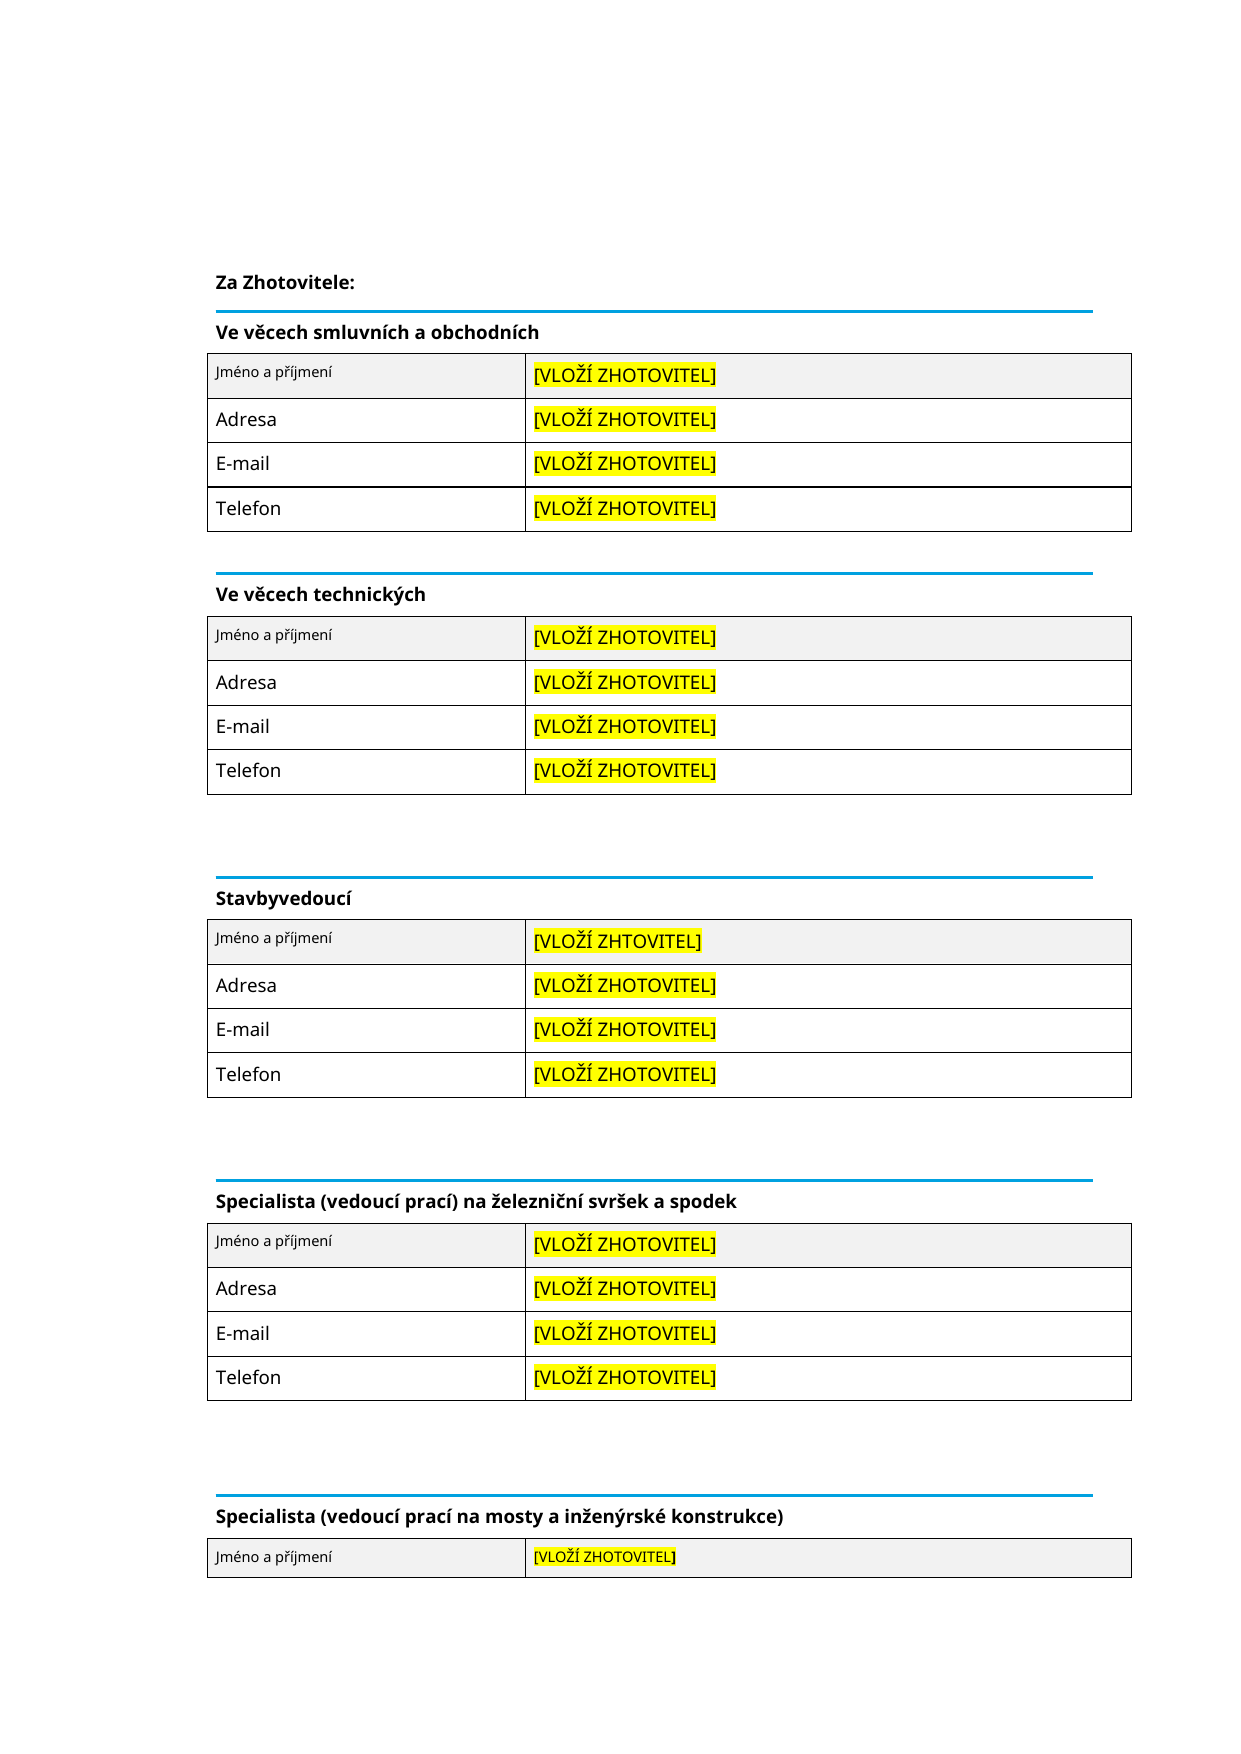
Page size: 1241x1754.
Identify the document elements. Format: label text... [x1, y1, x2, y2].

text Specialista (vedoucí prací na mosty a inženýrské konstrukce) [216, 1497, 1093, 1529]
table_cell Telefon [208, 750, 525, 793]
text Za Zhotovitele: [216, 269, 1093, 294]
table_cell [VLOŽÍ ZHOTOVITEL] [526, 1268, 1131, 1311]
table_header Jméno a příjmení [208, 617, 525, 660]
table_cell [VLOŽÍ ZHOTOVITEL] [526, 1009, 1131, 1052]
text Specialista (vedoucí prací) na železniční svršek a spodek [216, 1182, 1093, 1214]
table_cell Adresa [208, 965, 525, 1008]
text Ve věcech technických [216, 575, 1093, 607]
table_header [VLOŽÍ ZHTOVITEL] [526, 920, 1131, 963]
table_cell [VLOŽÍ ZHOTOVITEL] [526, 1312, 1131, 1356]
table_cell Adresa [208, 399, 525, 442]
table_cell Adresa [208, 661, 525, 705]
table_cell Telefon [208, 488, 525, 531]
table_cell [VLOŽÍ ZHOTOVITEL] [526, 706, 1131, 749]
table_cell E-mail [208, 443, 525, 486]
table_cell [VLOŽÍ ZHOTOVITEL] [526, 965, 1131, 1008]
table_header [VLOŽÍ ZHOTOVITEL] [526, 1539, 1131, 1577]
table_cell Adresa [208, 1268, 525, 1311]
table_header Jméno a příjmení [208, 920, 525, 963]
table_cell [VLOŽÍ ZHOTOVITEL] [526, 1357, 1131, 1400]
table_cell E-mail [208, 1312, 525, 1356]
table_header Jméno a příjmení [208, 1224, 525, 1267]
text Stavbyvedoucí [216, 879, 1093, 910]
table_cell [VLOŽÍ ZHOTOVITEL] [526, 488, 1131, 531]
table_cell E-mail [208, 1009, 525, 1052]
table_header Jméno a příjmení [208, 1539, 525, 1577]
table_header [VLOŽÍ ZHOTOVITEL] [526, 354, 1131, 398]
table_header Jméno a příjmení [208, 354, 525, 398]
table_cell [VLOŽÍ ZHOTOVITEL] [526, 443, 1131, 486]
table_cell [VLOŽÍ ZHOTOVITEL] [526, 750, 1131, 793]
table_header [VLOŽÍ ZHOTOVITEL] [526, 617, 1131, 660]
table_cell Telefon [208, 1357, 525, 1400]
table_header [VLOŽÍ ZHOTOVITEL] [526, 1224, 1131, 1267]
table_cell [VLOŽÍ ZHOTOVITEL] [526, 661, 1131, 705]
table_cell [VLOŽÍ ZHOTOVITEL] [526, 399, 1131, 442]
table_cell Telefon [208, 1053, 525, 1097]
table_cell E-mail [208, 706, 525, 749]
text Ve věcech smluvních a obchodních [216, 313, 1093, 344]
table_cell [VLOŽÍ ZHOTOVITEL] [526, 1053, 1131, 1097]
